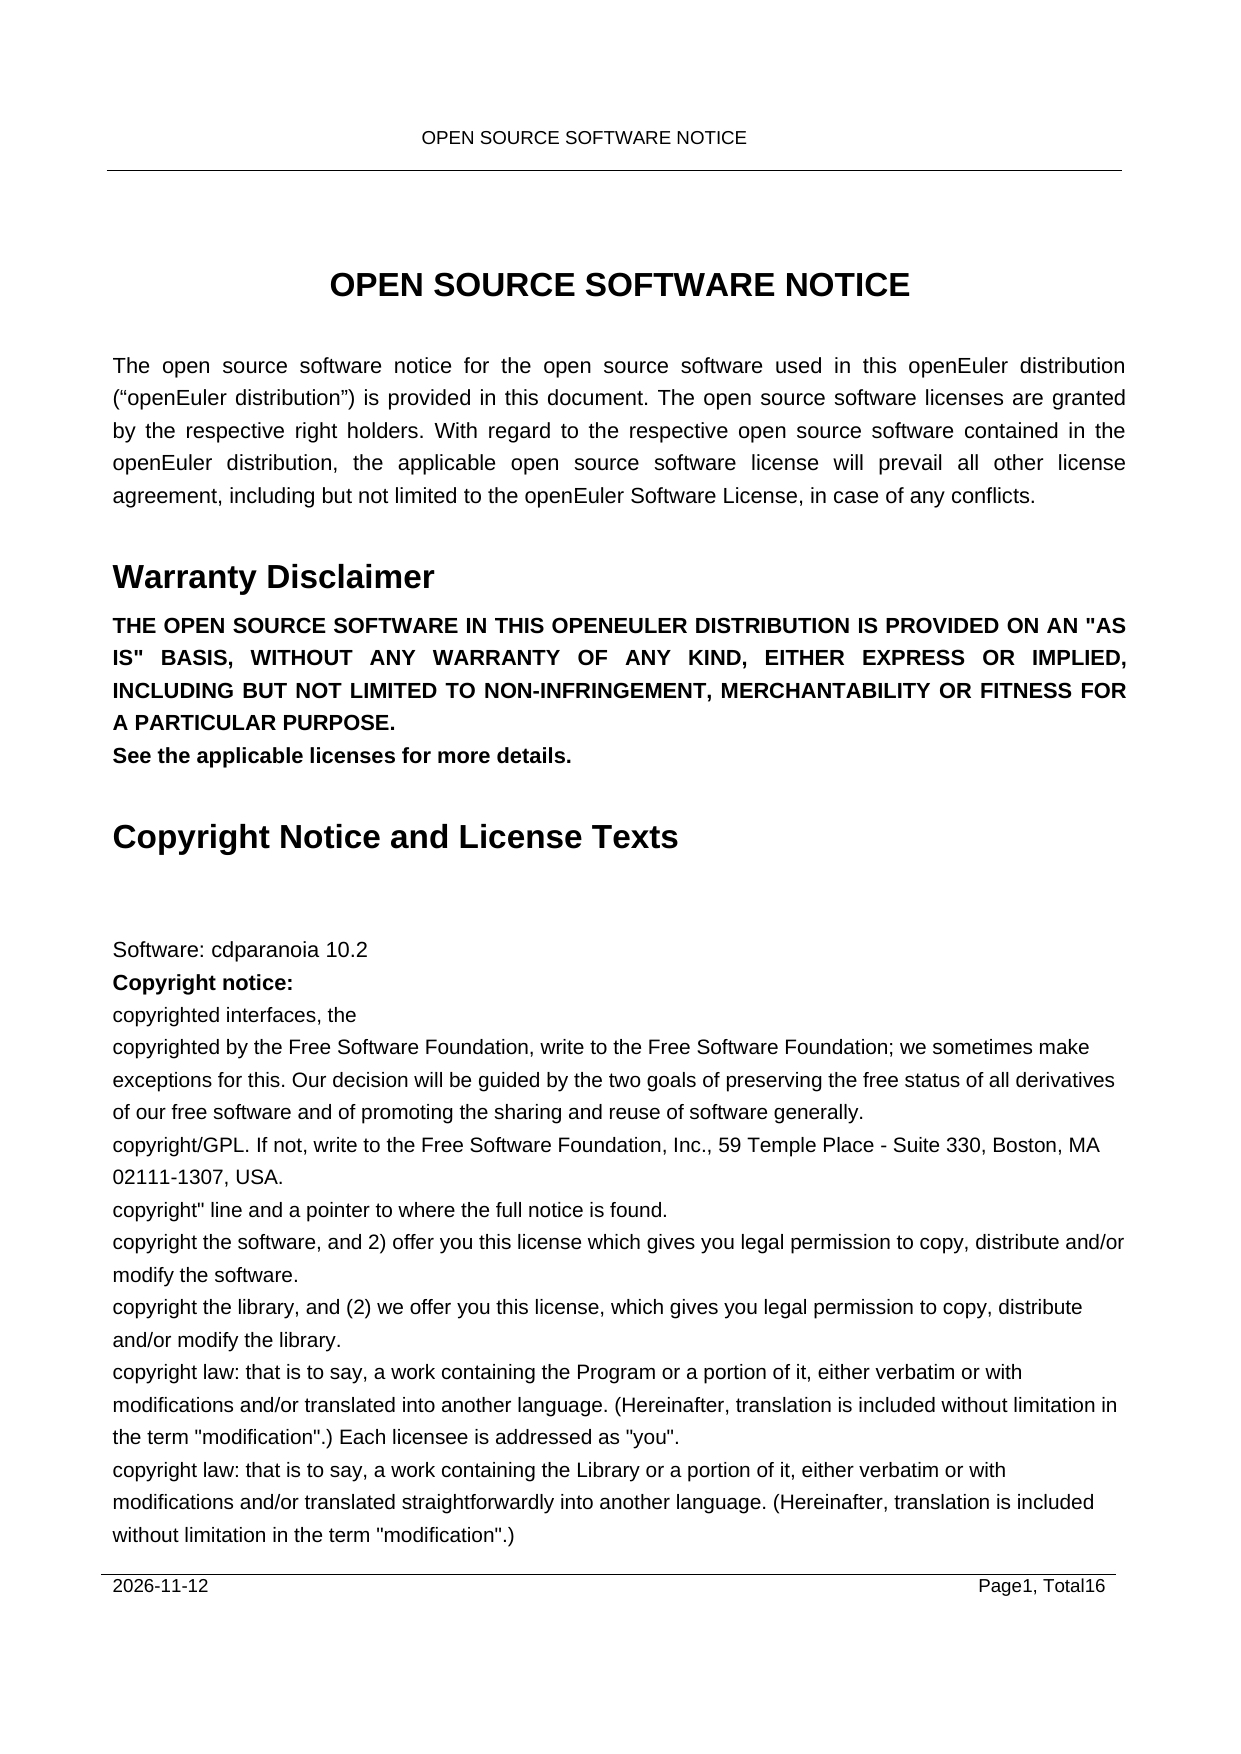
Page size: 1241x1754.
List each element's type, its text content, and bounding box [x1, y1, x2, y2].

text copyright the library, and (2) we offer you this license, which gives you legal permission to copy, distribute and/or modify the library. [112, 1291, 1128, 1356]
text OPEN SOURCE SOFTWARE NOTICE [112, 251, 1128, 316]
text Warranty Disclaimer [112, 544, 1128, 609]
text Copyright Notice and License Texts [112, 804, 1128, 869]
text Copyright notice: [112, 966, 1128, 998]
text copyrighted interfaces, the [112, 998, 1128, 1031]
text Software: cdparanoia 10.2 [112, 933, 1128, 966]
text copyright the software, and 2) offer you this license which gives you legal permission to copy, distribute and/or modify the software. [112, 1226, 1128, 1291]
text copyright law: that is to say, a work containing the Program or a portion of it, either verbatim or with modifications and/or translated into another language. (Hereinafter, translation is included without limitation in the term "modification".) Each licensee is addressed as "you". [112, 1356, 1128, 1453]
text copyright law: that is to say, a work containing the Library or a portion of it, either verbatim or with modifications and/or translated straightforwardly into another language. (Hereinafter, translation is included without limitation in the term "modification".) [112, 1453, 1128, 1551]
text copyright/GPL. If not, write to the Free Software Foundation, Inc., 59 Temple Place - Suite 330, Boston, MA 02111-1307, USA. [112, 1128, 1128, 1193]
text copyright" line and a pointer to where the full notice is found. [112, 1193, 1128, 1226]
text THE OPEN SOURCE SOFTWARE IN THIS OPENEULER DISTRIBUTION IS PROVIDED ON AN "AS IS" BASIS, WITHOUT ANY WARRANTY OF ANY KIND, EITHER EXPRESS OR IMPLIED, INCLUDING BUT NOT LIMITED TO NON-INFRINGEMENT, MERCHANTABILITY OR FITNESS FOR A PARTICULAR PURPOSE. See the applicable licenses for more details. [112, 609, 1128, 771]
text copyrighted by the Free Software Foundation, write to the Free Software Foundation; we sometimes make exceptions for this. Our decision will be guided by the two goals of preserving the free status of all derivatives of our free software and of promoting the sharing and reuse of software generally. [112, 1031, 1128, 1128]
text The open source software notice for the open source software used in this openEuler distribution (“openEuler distribution”) is provided in this document. The open source software licenses are granted by the respective right holders. With regard to the respective open source software contained in the openEuler distribution, the applicable open source software license will prevail all other license agreement, including but not limited to the openEuler Software License, in case of any conflicts. [112, 349, 1128, 511]
